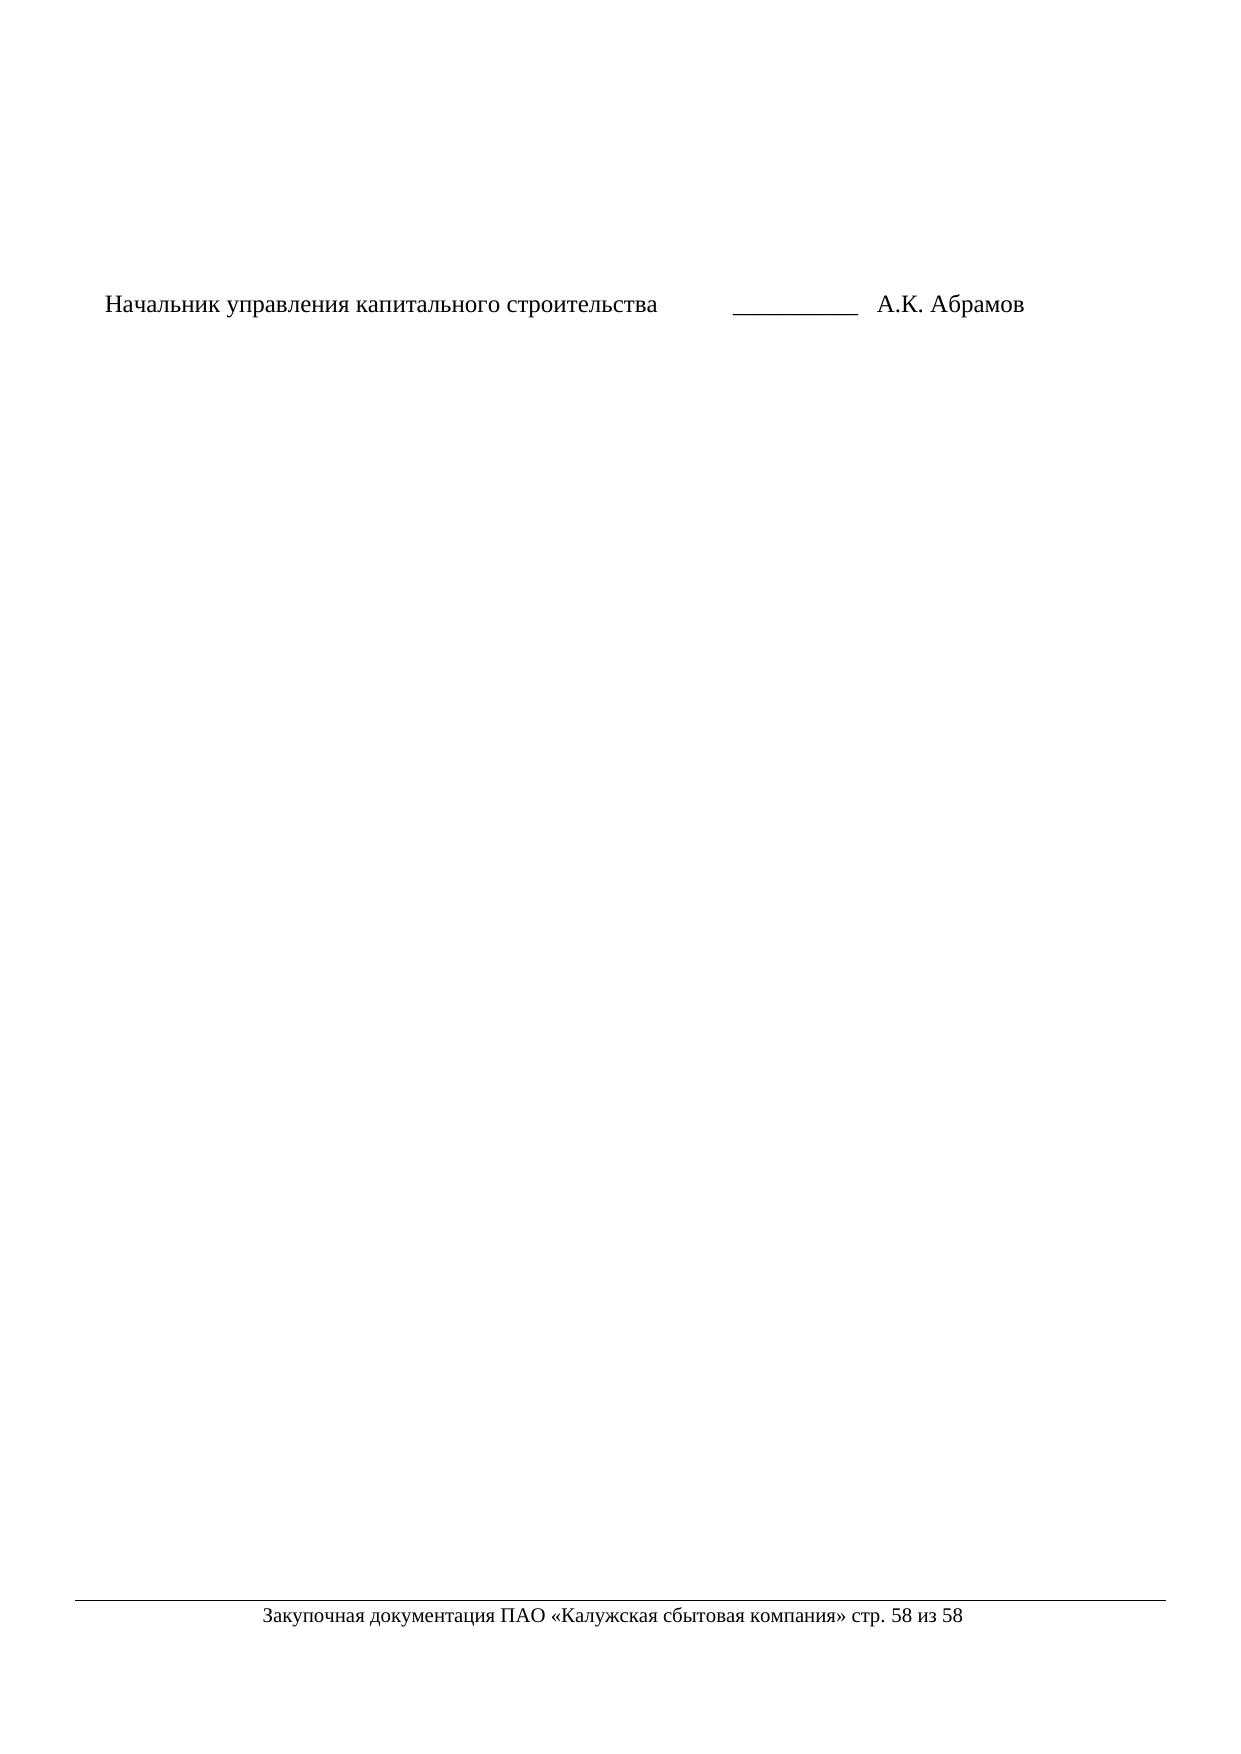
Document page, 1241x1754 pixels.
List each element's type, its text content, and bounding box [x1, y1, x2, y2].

text Начальник управления капитального строительства __________ А.К. Абрамов [75, 289, 1166, 318]
